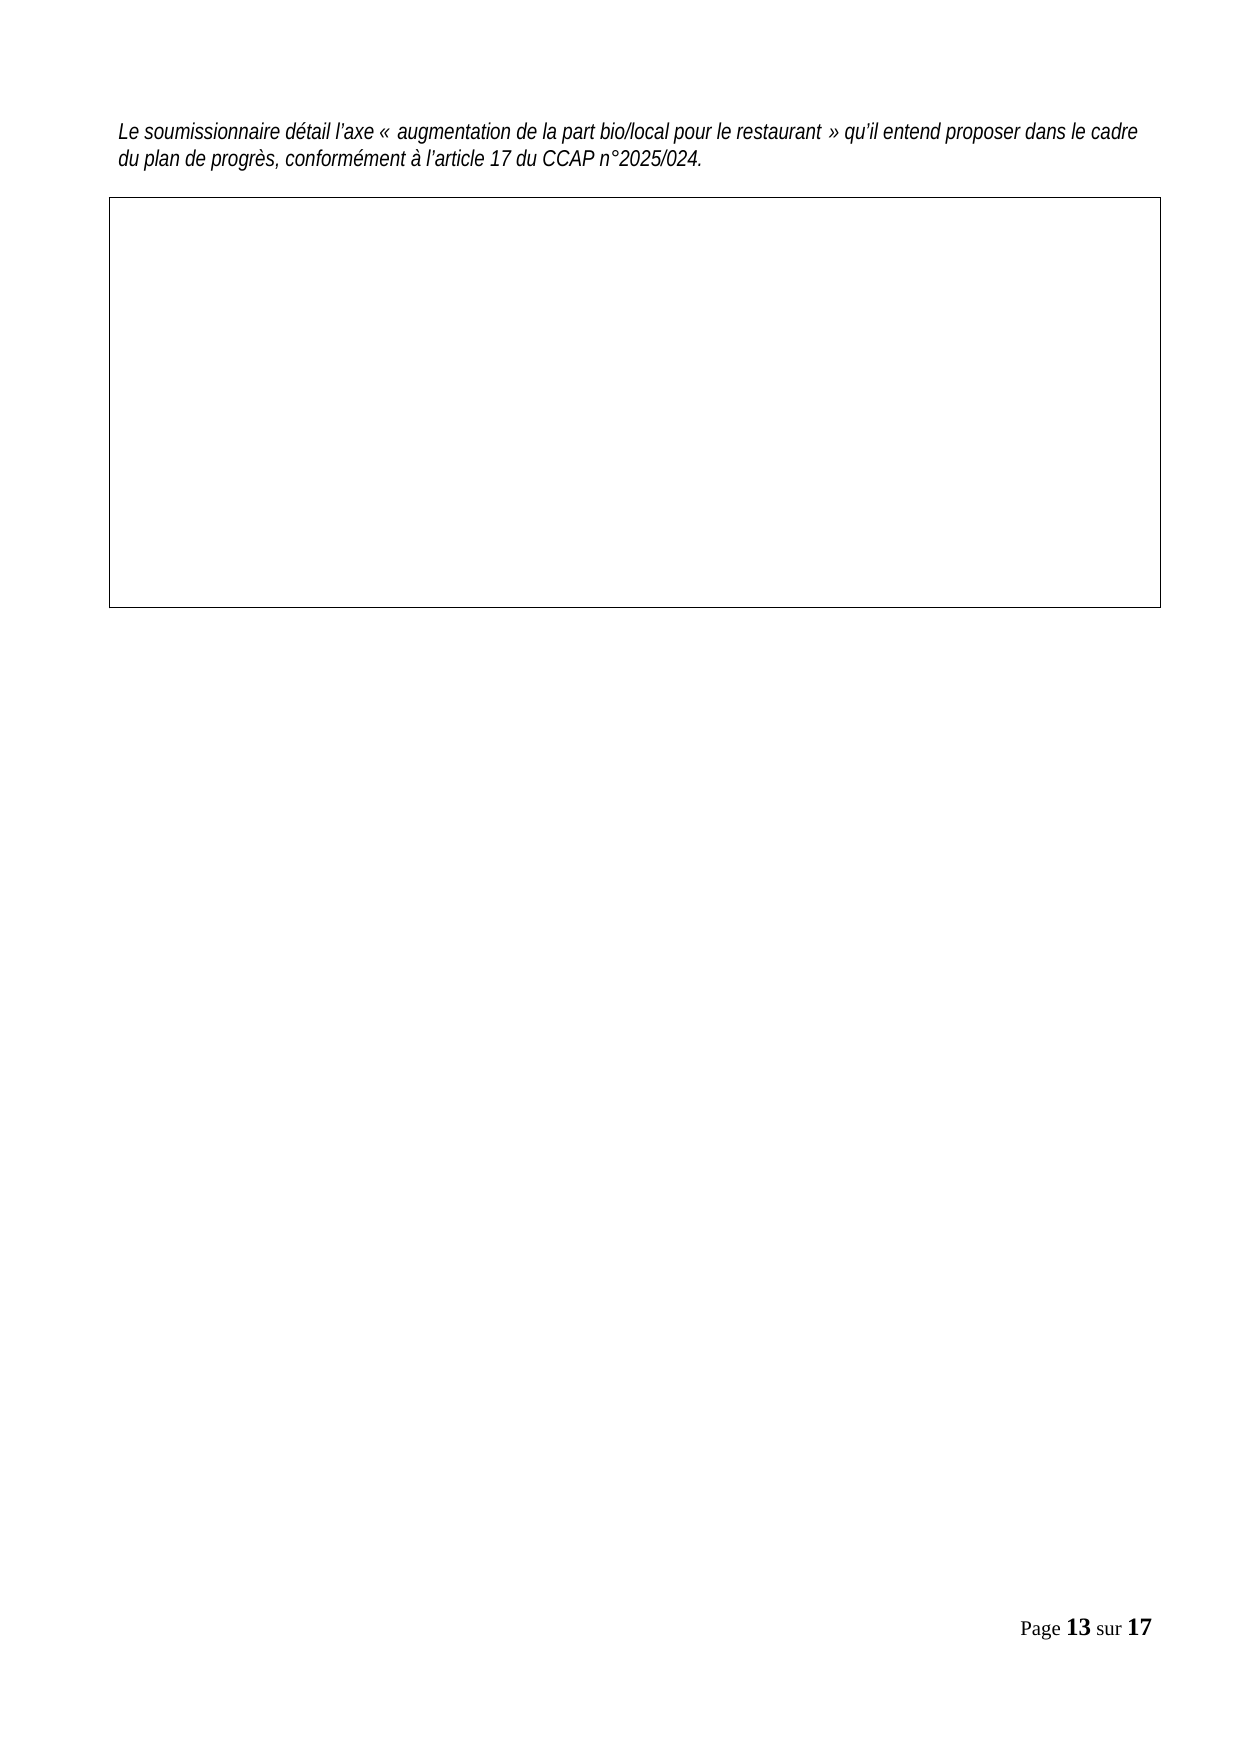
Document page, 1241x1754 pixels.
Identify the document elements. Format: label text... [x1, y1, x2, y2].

text Le soumissionnaire détail l’axe « augmentation de la part bio/local pour le restaurant » qu’il entend proposer dans le cadre du plan de progrès, conformément à l’article 17 du CCAP n°2025/024. [118, 118, 1152, 171]
